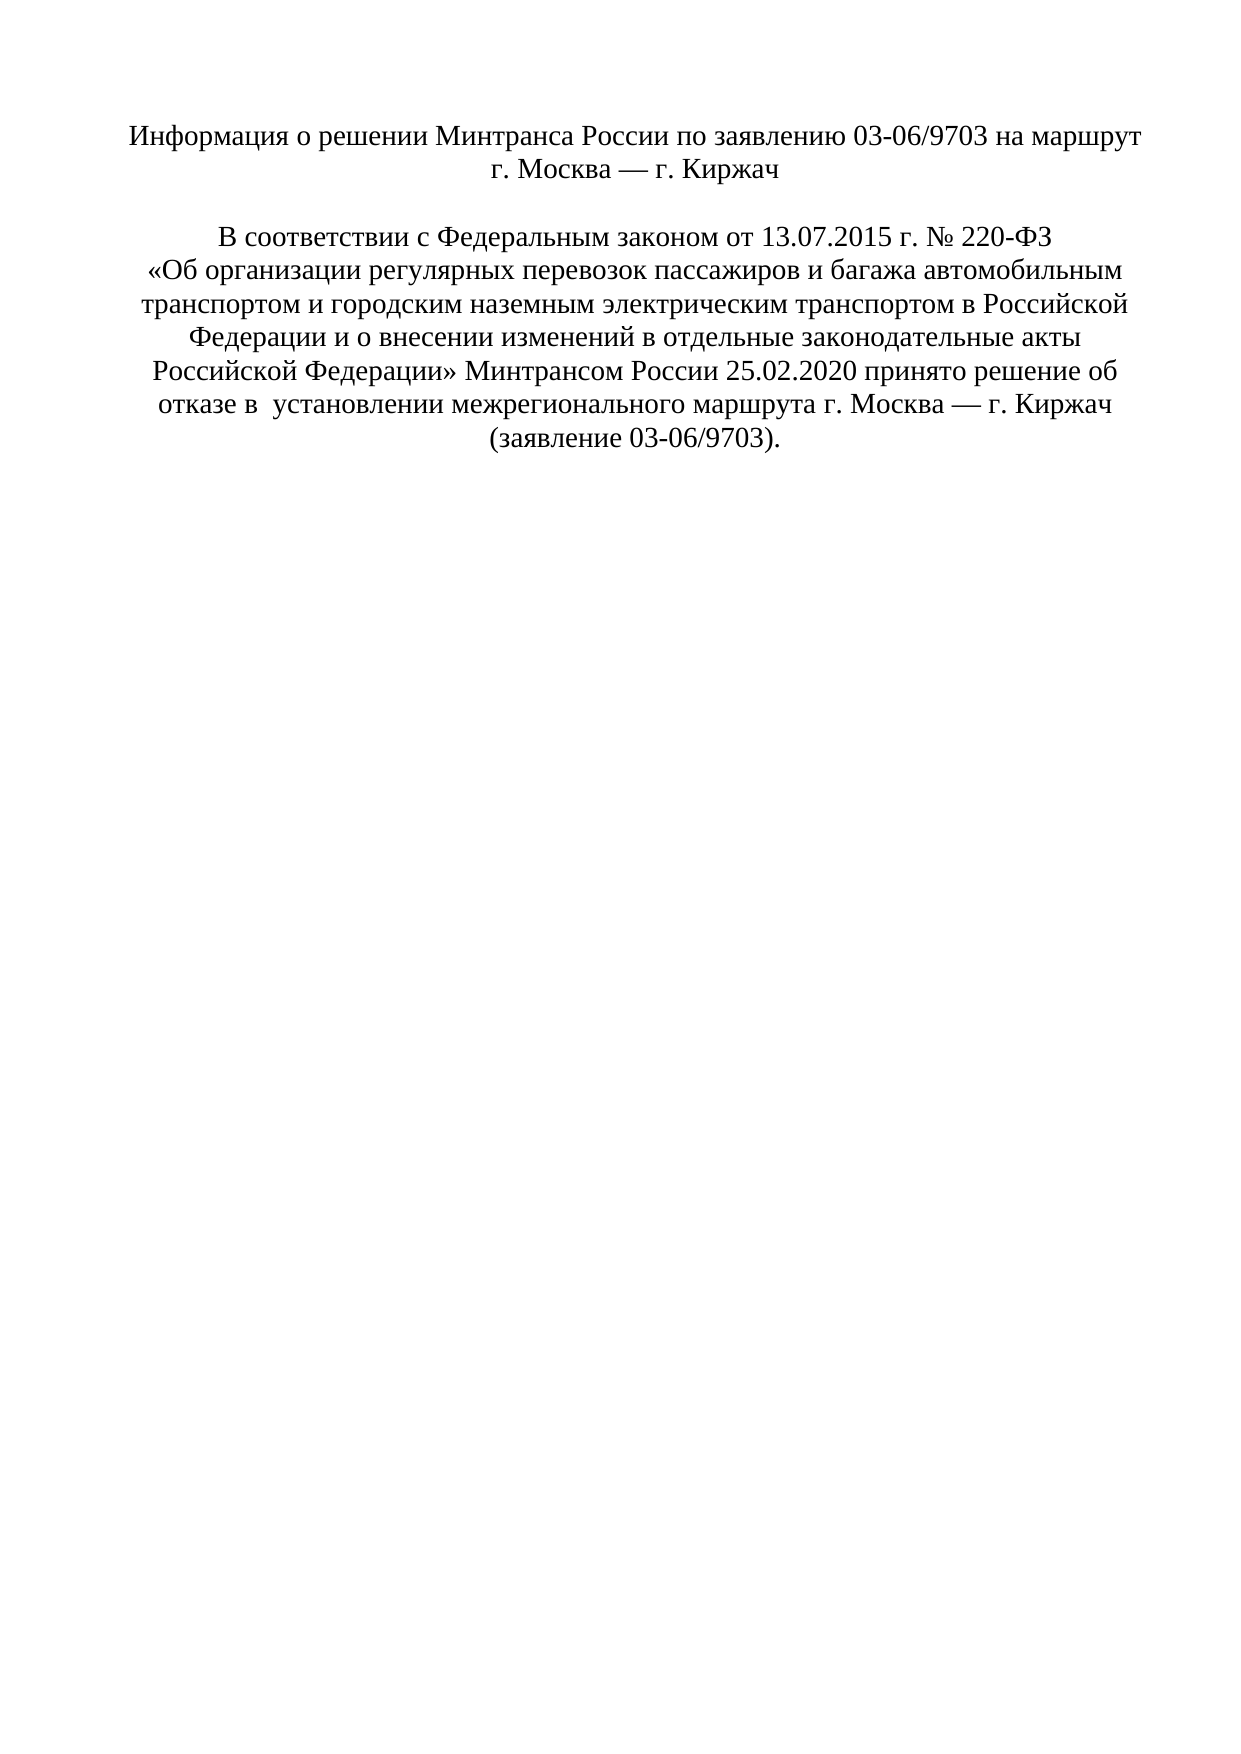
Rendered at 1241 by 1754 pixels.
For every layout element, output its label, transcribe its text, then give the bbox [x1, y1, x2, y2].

text В соответствии с Федеральным законом от 13.07.2015 г. № 220-ФЗ «Об организации регулярных перевозок пассажиров и багажа автомобильным транспортом и городским наземным электрическим транспортом в Российской Федерации и о внесении изменений в отдельные законодательные акты Российской Федерации» Минтрансом России 25.02.2020 принято решение об отказе в установлении межрегионального маршрута г. Москва — г. Киржач (заявление 03-06/9703). [118, 219, 1152, 453]
text Информация о решении Минтранса России по заявлению 03-06/9703 на маршрут г. Москва — г. Киржач [118, 118, 1152, 185]
